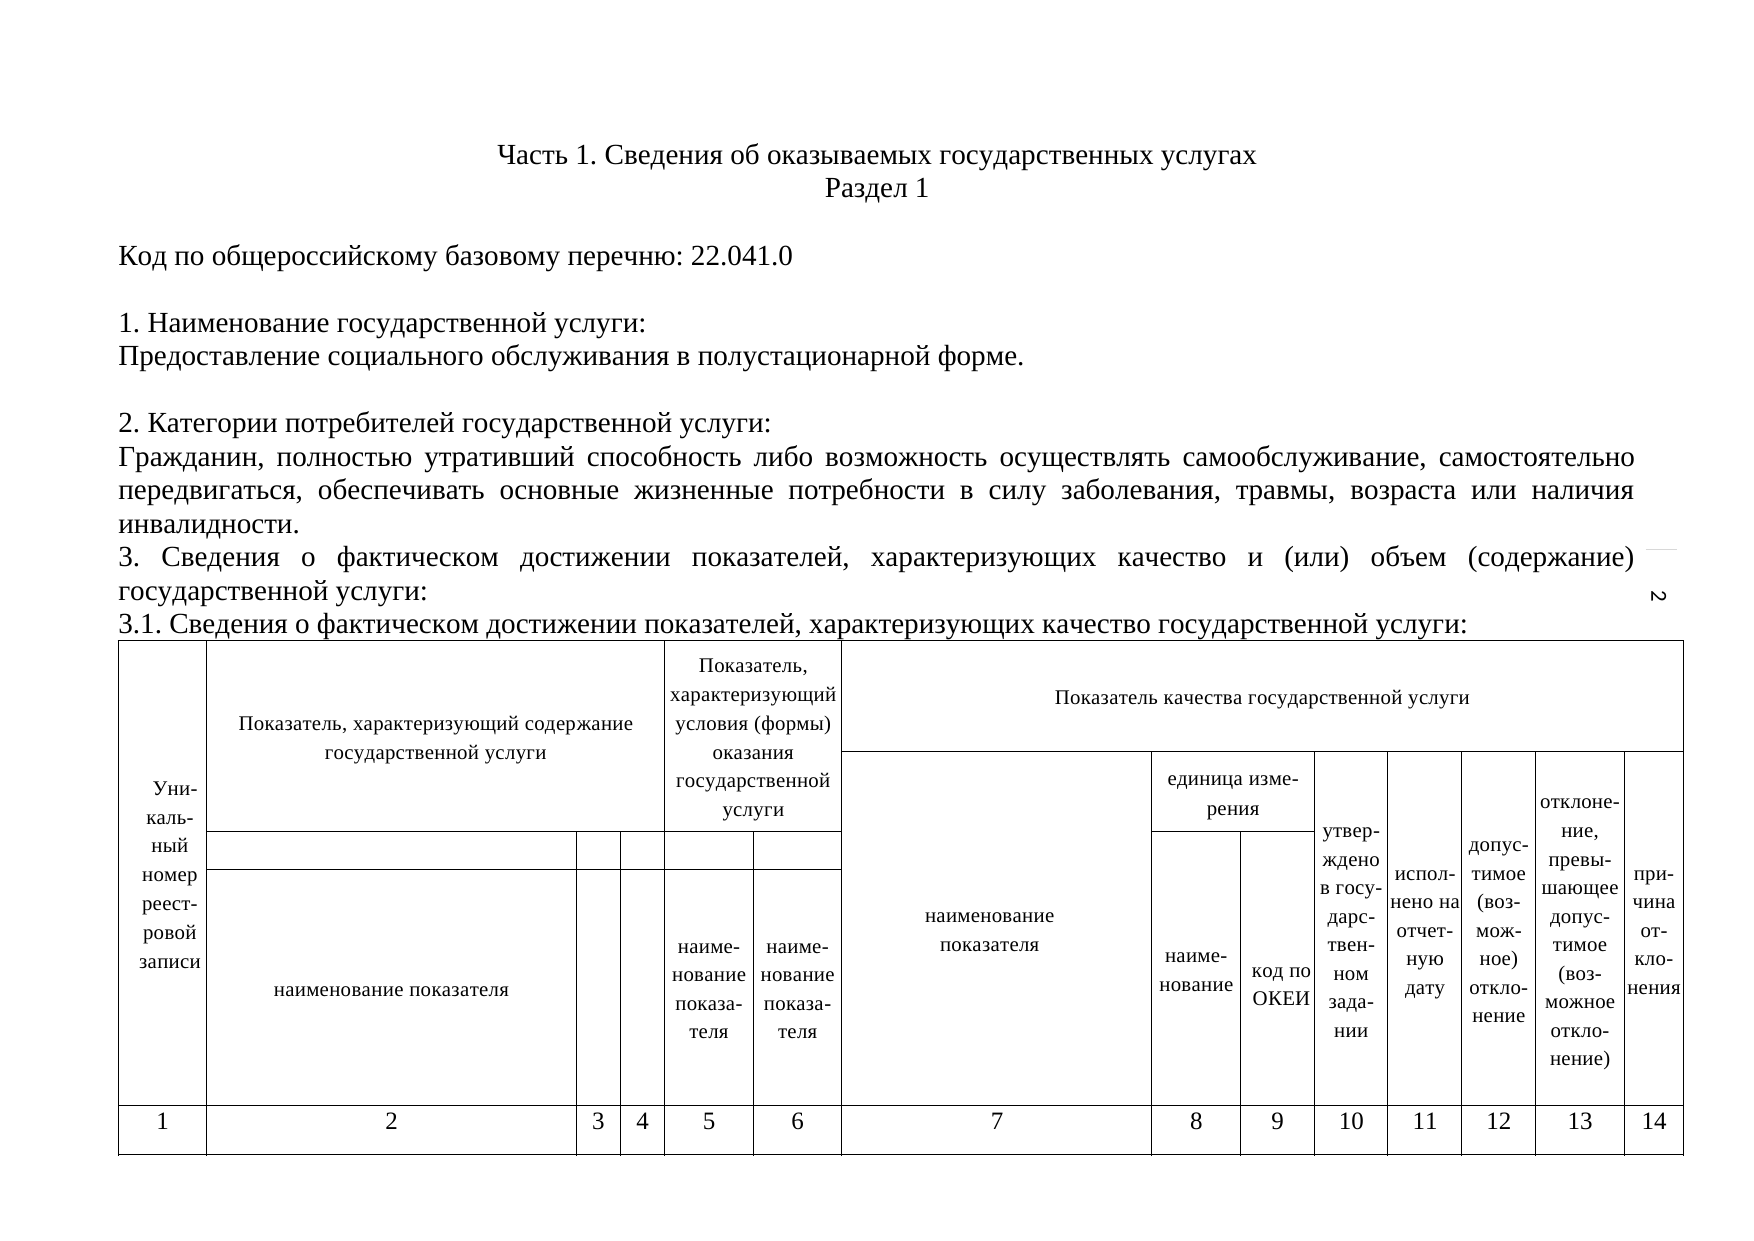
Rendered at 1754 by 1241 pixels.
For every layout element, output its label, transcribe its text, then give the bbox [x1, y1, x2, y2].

table_header Показатель, характеризующий содержание государственной услуги [207, 641, 664, 831]
table_cell 6 [754, 1106, 841, 1153]
table_cell при-чина от-кло-нения [1625, 752, 1683, 1105]
table_cell [621, 870, 664, 1105]
text Код по общероссийскому базовому перечню: 22.041.0 [118, 238, 1636, 271]
table_cell 3 [577, 1106, 620, 1153]
table_cell 2 [207, 1106, 576, 1153]
table_header Показатель, характеризующий условия (формы) оказания государственной услуги [665, 641, 841, 831]
table_cell единица измерения [1152, 752, 1314, 831]
table_cell 4 [621, 1106, 664, 1153]
table_cell 11 [1388, 1106, 1461, 1153]
table_header Уни-кальный номер реест-ровой записи [119, 641, 206, 1105]
table_cell допус-тимое (воз-мож-ное) откло-нение [1462, 752, 1535, 1105]
table_cell наиме-нование [1152, 832, 1240, 1105]
table_cell наиме-нование показа-теля [665, 870, 753, 1105]
text 1. Наименование государственной услуги: [118, 305, 1636, 338]
table_cell наименование показателя [842, 752, 1151, 1105]
text Предоставление социального обслуживания в полустационарной форме. [118, 338, 1636, 372]
table_cell [621, 832, 664, 868]
table_cell [577, 870, 620, 1105]
table_cell 14 [1625, 1106, 1683, 1153]
table_cell 5 [665, 1106, 753, 1153]
text Часть 1. Сведения об оказываемых государственных услугах [118, 137, 1636, 171]
table_cell утвер-ждено в госу-дарс-твен-ном зада-нии [1315, 752, 1387, 1105]
table_cell 1 [119, 1106, 206, 1153]
table_header Показатель качества государственной услуги [842, 641, 1683, 751]
table_cell испол-нено на отчет-ную дату [1388, 752, 1461, 1105]
table_cell 12 [1462, 1106, 1535, 1153]
table_cell 10 [1315, 1106, 1387, 1153]
table_cell [665, 832, 753, 868]
text 3.1. Сведения о фактическом достижении показателей, характеризующих качество государственной услуги: [118, 607, 1636, 640]
table_cell [577, 832, 620, 868]
table_cell код по ОКЕИ [1241, 832, 1314, 1105]
text Гражданин, полностью утративший способность либо возможность осуществлять самообслуживание, самостоятельно передвигаться, обеспечивать основные жизненные потребности в силу заболевания, травмы, возраста или наличия инвалидности. [118, 439, 1636, 539]
table_cell наименование показателя [207, 870, 576, 1105]
text 2. Категории потребителей государственной услуги: [118, 405, 1636, 439]
table_cell наиме-нование показателя [754, 870, 841, 1105]
table_cell [754, 832, 841, 868]
table_cell отклоне-ние, превы-шающее допус-тимое (воз-можное откло-нение) [1536, 752, 1624, 1105]
table_cell 13 [1536, 1106, 1624, 1153]
table_cell 8 [1152, 1106, 1240, 1153]
text 3. Сведения о фактическом достижении показателей, характеризующих качество и (или) объем (содержание) государственной услуги: [118, 539, 1636, 607]
table_cell 7 [842, 1106, 1151, 1153]
text Раздел 1 [118, 171, 1636, 204]
table_cell [207, 832, 576, 868]
table_cell 9 [1241, 1106, 1314, 1153]
